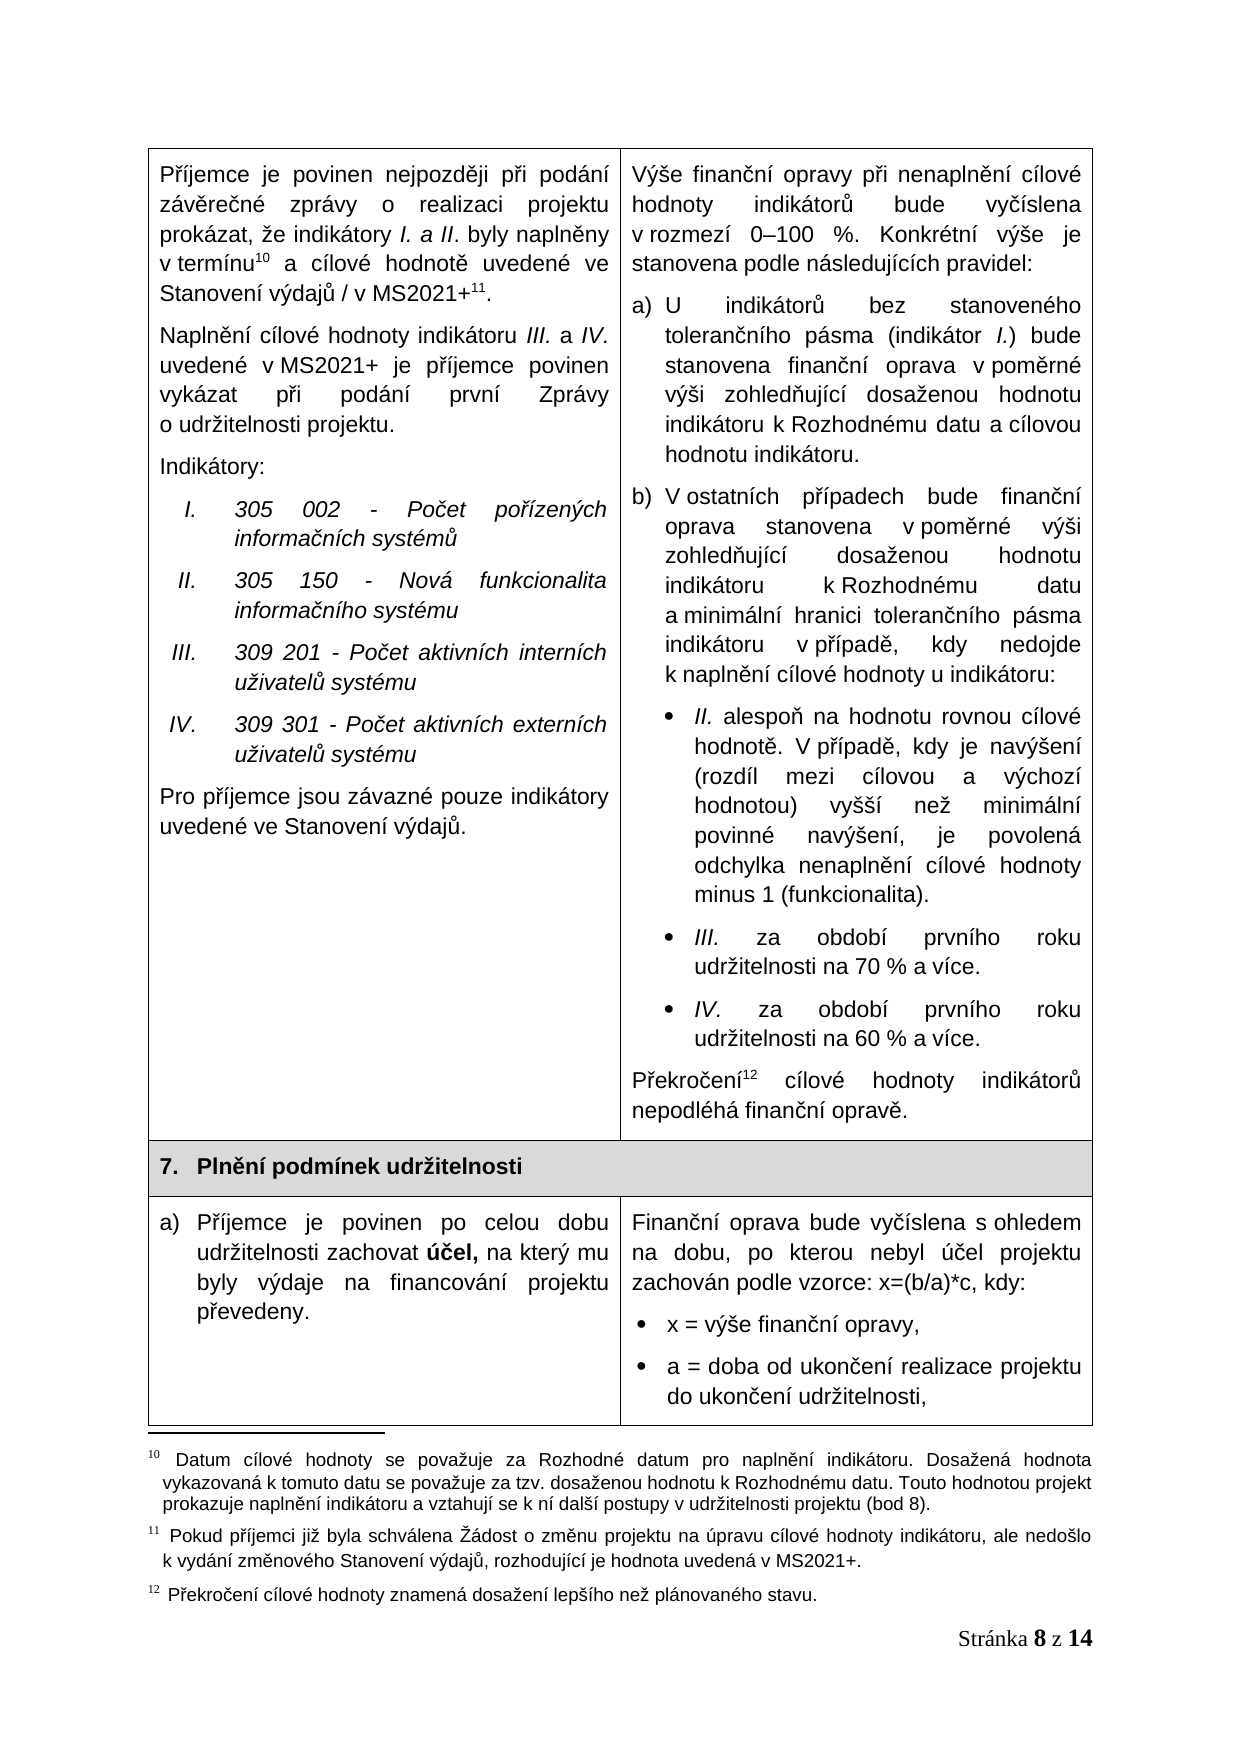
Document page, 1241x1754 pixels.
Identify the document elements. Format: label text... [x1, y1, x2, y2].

table_cell Výše finanční opravy při nenaplnění cílové hodnoty indikátorů bude vyčíslena v rozmezí 0–100 %. Konkrétní výše je stanovena podle následujících pravidel: U indikátorů bez stanoveného tolerančního pásma (indikátor I.) bude stanovena finanční oprava v poměrné výši zohledňující dosaženou hodnotu indikátoru k Rozhodnému datu a cílovou hodnotu indikátoru. V ostatních případech bude finanční oprava stanovena v poměrné výši zohledňující dosaženou hodnotu indikátoru k Rozhodnému datu a minimální hranici tolerančního pásma indikátoru v případě, kdy nedojde k naplnění cílové hodnoty u indikátoru: II. alespoň na hodnotu rovnou cílové hodnotě. V případě, kdy je navýšení (rozdíl mezi cílovou a výchozí hodnotou) vyšší než minimální povinné navýšení, je povolená odchylka nenaplnění cílové hodnoty minus 1 (funkcionalita). III. za období prvního roku udržitelnosti na 70 % a více. IV. za období prvního roku udržitelnosti na 60 % a více. Překročení cílové hodnoty indikátorů nepodléhá finanční opravě. [621, 149, 1092, 1139]
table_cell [621, 1197, 1092, 1425]
table_cell Plnění podmínek udržitelnosti [149, 1141, 1092, 1196]
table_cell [149, 1197, 620, 1425]
table_cell Příjemce je povinen nejpozději při podání závěrečné zprávy o realizaci projektu prokázat, že indikátory I. a II. byly naplněny v termínu a cílové hodnotě uvedené ve Stanovení výdajů / v MS2021+. Naplnění cílové hodnoty indikátoru III. a IV. uvedené v MS2021+ je příjemce povinen vykázat při podání první Zprávy o udržitelnosti projektu. Indikátory: 305 002 - Počet pořízených informačních systémů 305 150 - Nová funkcionalita informačního systému 309 201 - Počet aktivních interních uživatelů systému 309 301 - Počet aktivních externích uživatelů systému Pro příjemce jsou závazné pouze indikátory uvedené ve Stanovení výdajů. [149, 149, 620, 1139]
